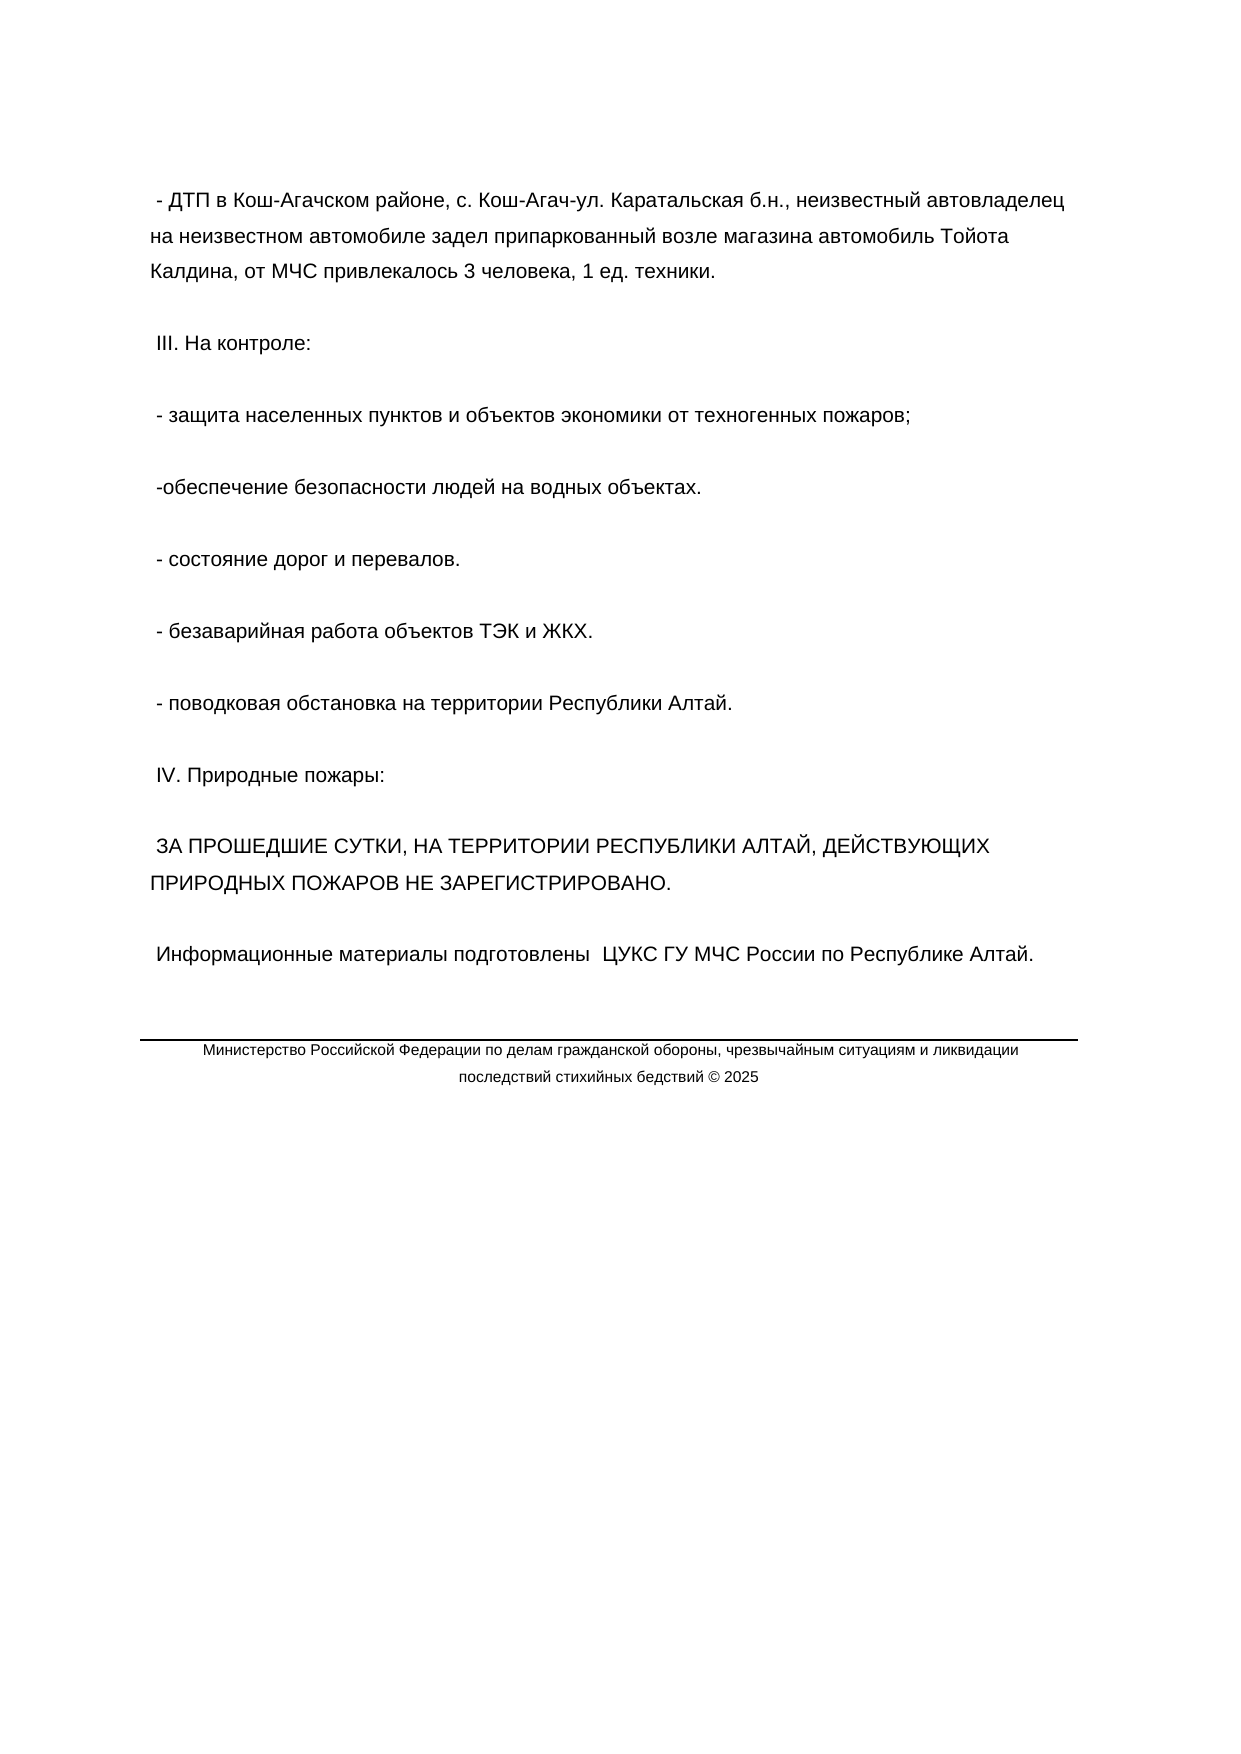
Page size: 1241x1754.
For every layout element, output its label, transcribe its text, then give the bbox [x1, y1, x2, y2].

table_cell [140, 150, 1078, 1039]
table_cell Министерство Российской Федерации по делам гражданской обороны, чрезвычайным ситуациям и ликвидации последствий стихийных бедствий © 2025 [140, 1041, 1078, 1123]
